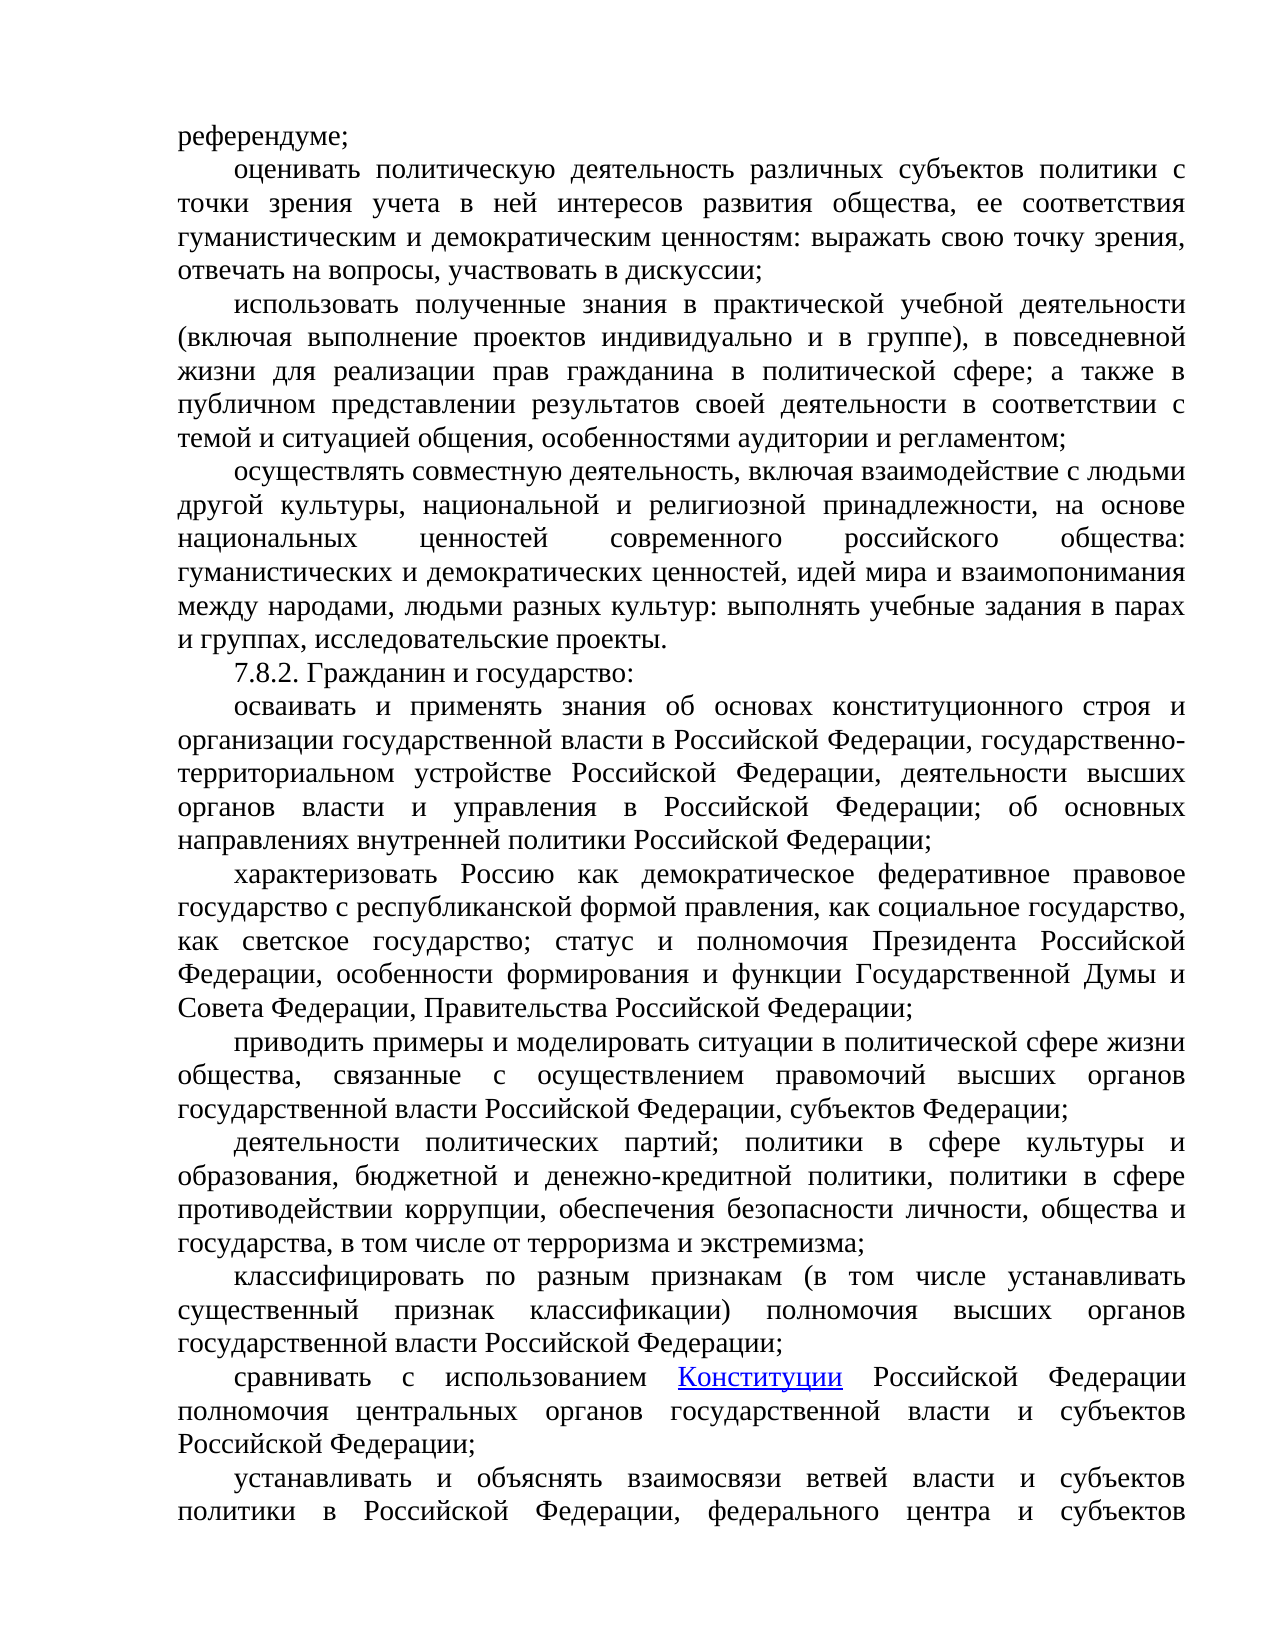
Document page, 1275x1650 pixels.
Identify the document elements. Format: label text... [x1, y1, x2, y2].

text характеризовать Россию как демократическое федеративное правовое государство с республиканской формой правления, как социальное государство, как светское государство; статус и полномочия Президента Российской Федерации, особенности формирования и функции Государственной Думы и Совета Федерации, Правительства Российской Федерации; [177, 856, 1186, 1024]
text использовать полученные знания в практической учебной деятельности (включая выполнение проектов индивидуально и в группе), в повседневной жизни для реализации прав гражданина в политической сфере; а также в публичном представлении результатов своей деятельности в соответствии с темой и ситуацией общения, особенностями аудитории и регламентом; [177, 286, 1186, 453]
text 7.8.2. Гражданин и государство: [177, 655, 1186, 688]
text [177, 1460, 1186, 1527]
text сравнивать с использованием Конституции Российской Федерации полномочия центральных органов государственной власти и субъектов Российской Федерации; [177, 1359, 1186, 1460]
text деятельности политических партий; политики в сфере культуры и образования, бюджетной и денежно-кредитной политики, политики в сфере противодействии коррупции, обеспечения безопасности личности, общества и государства, в том числе от терроризма и экстремизма; [177, 1124, 1186, 1258]
text осваивать и применять знания об основах конституционного строя и организации государственной власти в Российской Федерации, государственно-территориальном устройстве Российской Федерации, деятельности высших органов власти и управления в Российской Федерации; об основных направлениях внутренней политики Российской Федерации; [177, 688, 1186, 856]
text осуществлять совместную деятельность, включая взаимодействие с людьми другой культуры, национальной и религиозной принадлежности, на основе национальных ценностей современного российского общества: гуманистических и демократических ценностей, идей мира и взаимопонимания между народами, людьми разных культур: выполнять учебные задания в парах и группах, исследовательские проекты. [177, 453, 1186, 655]
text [177, 118, 1186, 152]
text классифицировать по разным признакам (в том числе устанавливать существенный признак классификации) полномочия высших органов государственной власти Российской Федерации; [177, 1258, 1186, 1359]
text оценивать политическую деятельность различных субъектов политики с точки зрения учета в ней интересов развития общества, ее соответствия гуманистическим и демократическим ценностям: выражать свою точку зрения, отвечать на вопросы, участвовать в дискуссии; [177, 152, 1186, 286]
text приводить примеры и моделировать ситуации в политической сфере жизни общества, связанные с осуществлением правомочий высших органов государственной власти Российской Федерации, субъектов Федерации; [177, 1024, 1186, 1124]
